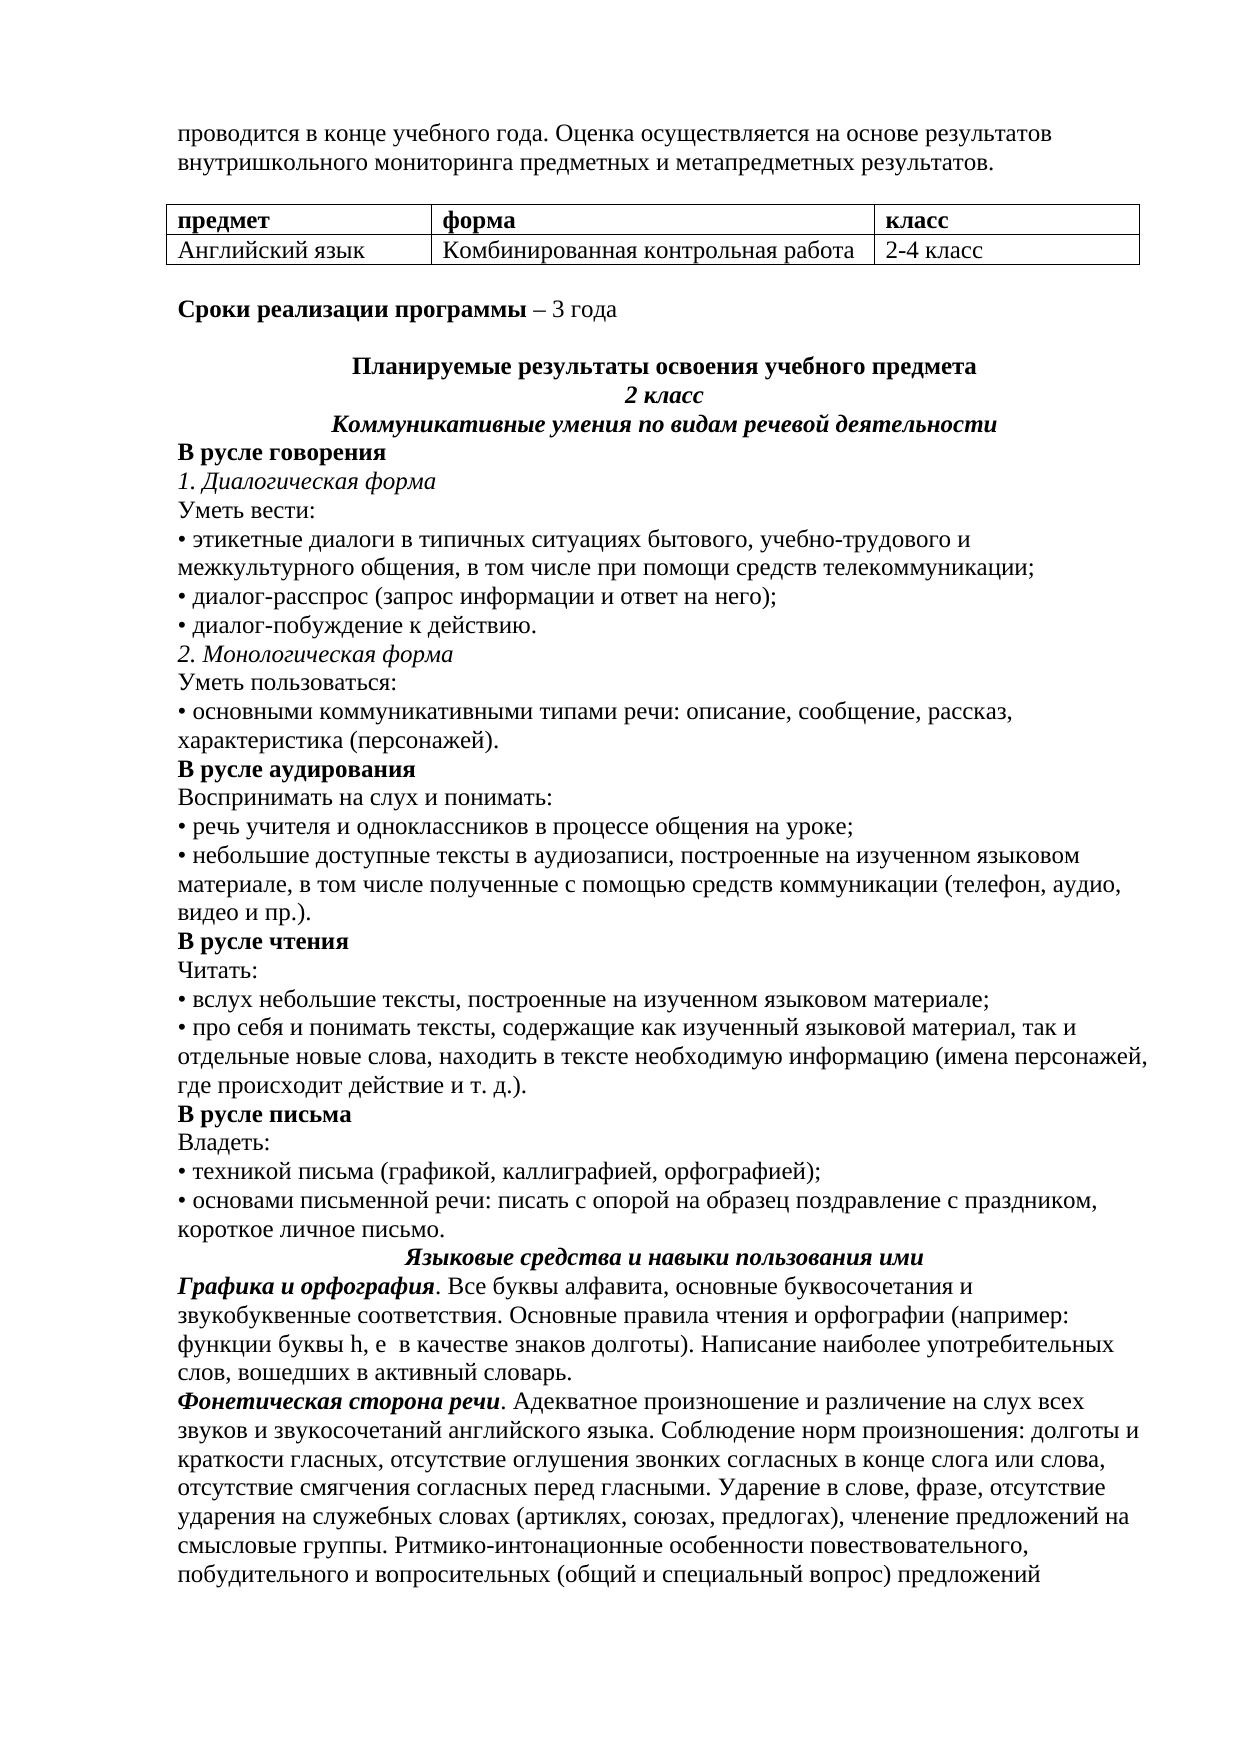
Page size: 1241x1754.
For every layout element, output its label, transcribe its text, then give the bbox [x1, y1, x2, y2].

text 1. Диалогическая форма [177, 466, 1152, 495]
text 2 класс [177, 380, 1152, 409]
table_cell 2-4 класс [875, 235, 1139, 264]
text Уметь пользоваться: [177, 667, 1152, 696]
text Коммуникативные умения по видам речевой деятельности [177, 409, 1152, 437]
text • диалог-расспрос (запрос информации и ответ на него); [177, 581, 1152, 610]
text Планируемые результаты освоения учебного предмета [177, 351, 1152, 380]
text 2. Монологическая форма [177, 639, 1152, 667]
table_header класс [875, 205, 1139, 234]
text • вслух небольшие тексты, построенные на изученном языковом материале; [177, 984, 1152, 1012]
text • про себя и понимать тексты, содержащие как изученный языковой материал, так и отдельные новые слова, находить в тексте необходимую информацию (имена персонажей, где происходит действие и т. д.). [177, 1012, 1152, 1099]
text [177, 118, 1152, 176]
text • основными коммуникативными типами речи: описание, сообщение, рассказ, характеристика (персонажей). [177, 696, 1152, 754]
text • техникой письма (графикой, каллиграфией, орфографией); [177, 1156, 1152, 1185]
text Сроки реализации программы – 3 года [177, 294, 1152, 322]
table_header форма [432, 205, 874, 234]
text Языковые средства и навыки пользования ими [177, 1242, 1152, 1271]
text В русле чтения [177, 926, 1152, 955]
text Графика и орфография. Все буквы алфавита, основные буквосочетания и звукобуквенные соответствия. Основные правила чтения и орфографии (например: функции буквы h, е в качестве знаков долготы). Написание наиболее употребительных слов, вошедших в активный словарь. [177, 1271, 1152, 1386]
text • основами письменной речи: писать с опорой на образец поздравление с праздником, короткое личное письмо. [177, 1185, 1152, 1242]
text • речь учителя и одноклассников в процессе общения на уроке; [177, 811, 1152, 840]
text В русле говорения [177, 437, 1152, 466]
text • небольшие доступные тексты в аудиозаписи, построенные на изученном языковом материале, в том числе полученные с помощью средств коммуникации (телефон, аудио, видео и пр.). [177, 840, 1152, 926]
text В русле аудирования [177, 754, 1152, 782]
text • этикетные диалоги в типичных ситуациях бытового, учебно-трудового и межкультурного общения, в том числе при помощи средств телекоммуникации; [177, 524, 1152, 581]
text Читать: [177, 955, 1152, 984]
text Уметь вести: [177, 495, 1152, 524]
text Воспринимать на слух и понимать: [177, 782, 1152, 811]
text В русле письма [177, 1099, 1152, 1127]
table_cell Комбинированная контрольная работа [432, 235, 874, 264]
table_cell Английский язык [167, 235, 431, 264]
text • диалог-побуждение к действию. [177, 610, 1152, 639]
table_header предмет [167, 205, 431, 234]
text Фонетическая сторона речи. Адекватное произношение и различение на слух всех звуков и звукосочетаний английского языка. Соблюдение норм произношения: долготы и краткости гласных, отсутствие оглушения звонких согласных в конце слога или слова, отсутствие смягчения согласных перед гласными. Ударение в слове, фразе, отсутствие ударения на служебных словах (артиклях, союзах, предлогах), членение предложений на смысловые группы. Ритмико-интонационные особенности повествовательного, побудительного и вопросительных (общий и специальный вопрос) предложений [177, 1386, 1152, 1587]
text Владеть: [177, 1127, 1152, 1156]
